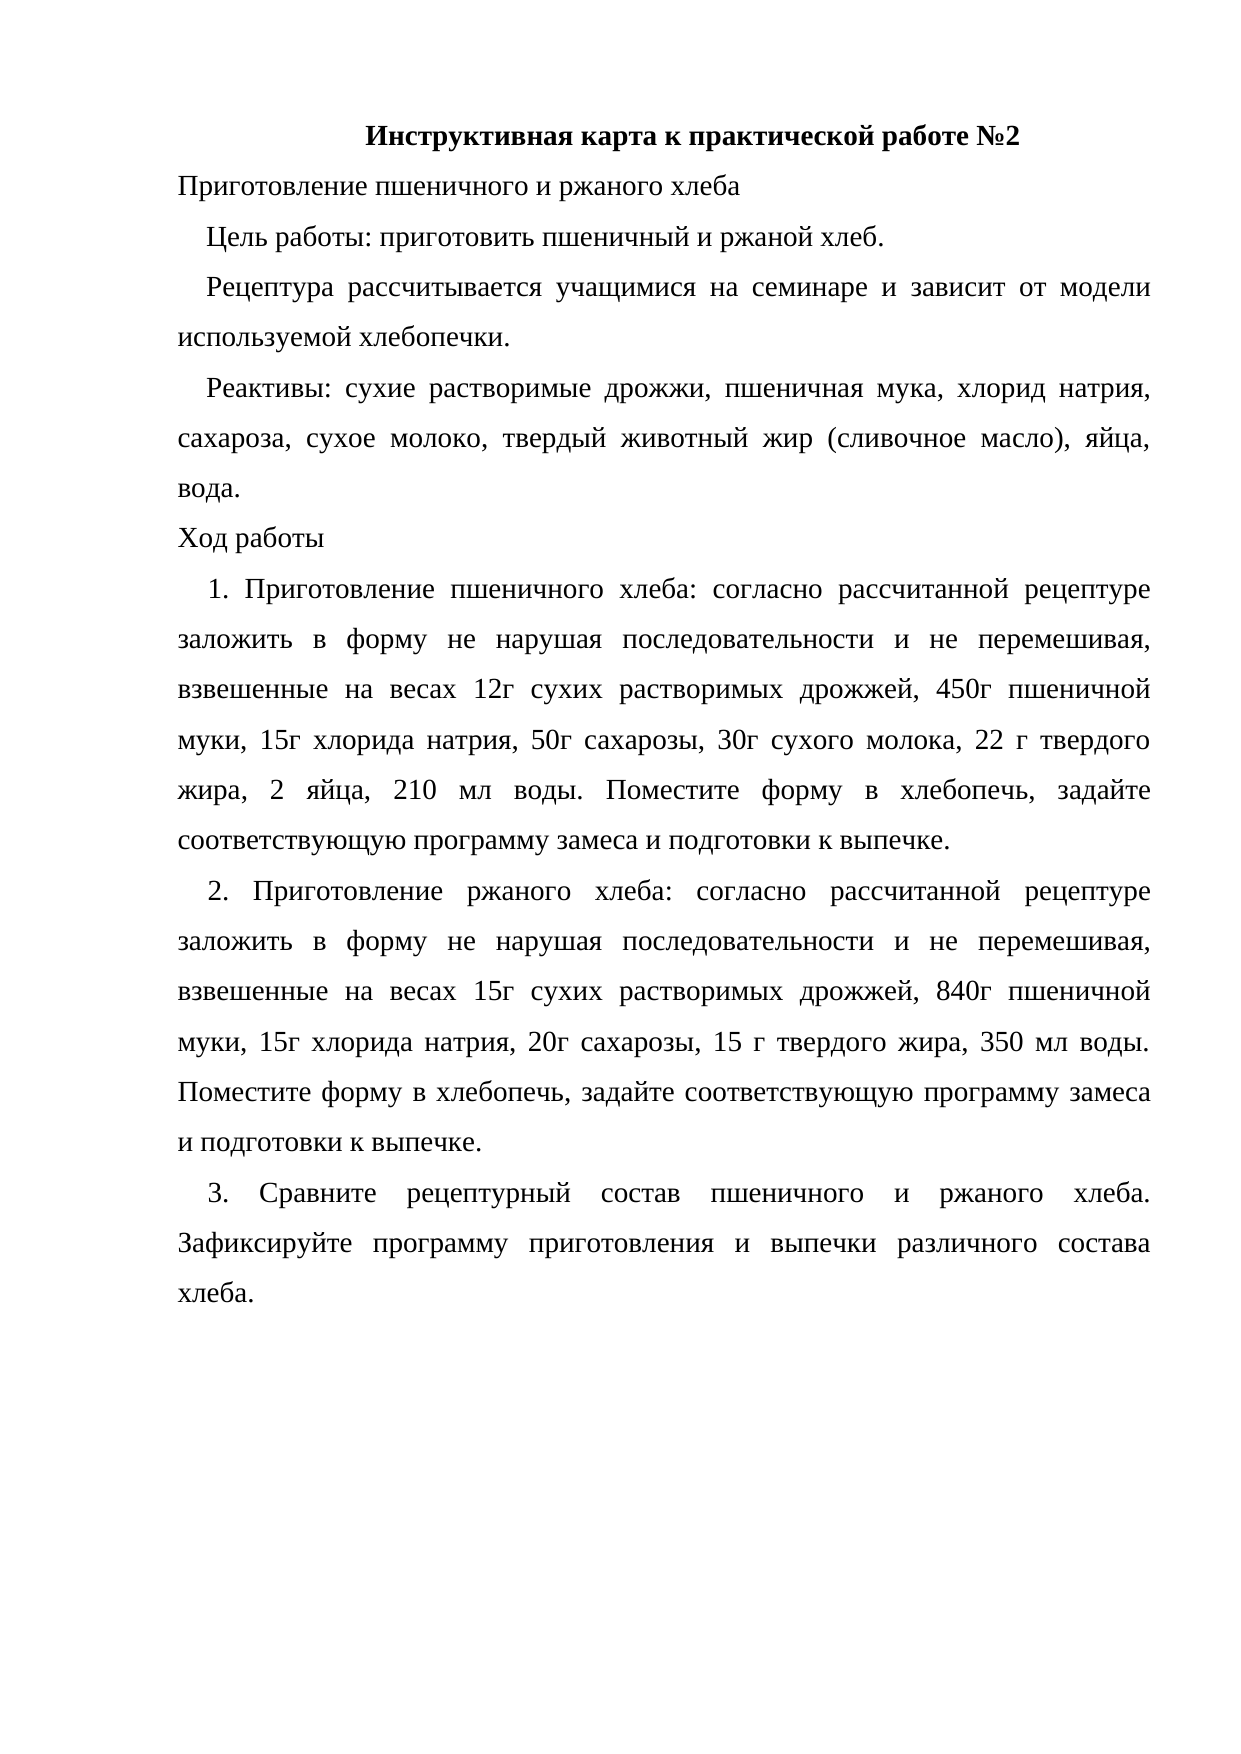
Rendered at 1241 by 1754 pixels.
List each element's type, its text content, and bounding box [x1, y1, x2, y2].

text Реактивы: сухие растворимые дрожжи, пшеничная мука, хлорид натрия, сахароза, сухое молоко, твердый животный жир (сливочное масло), яйца, вода. [177, 370, 1152, 504]
text Рецептура рассчитывается учащимися на семинаре и зависит от модели используемой хлебопечки. [177, 269, 1152, 353]
text 2. Приготовление ржаного хлеба: согласно рассчитанной рецептуре заложить в форму не нарушая последовательности и не перемешивая, взвешенные на весах 15г сухих растворимых дрожжей, 840г пшеничной муки, 15г хлорида натрия, 20г сахарозы, 15 г твердого жира, 350 мл воды. Поместите форму в хлебопечь, задайте соответствующую программу замеса и подготовки к выпечке. [177, 873, 1152, 1158]
text 1. Приготовление пшеничного хлеба: согласно рассчитанной рецептуре заложить в форму не нарушая последовательности и не перемешивая, взвешенные на весах 12г сухих растворимых дрожжей, 450г пшеничной муки, 15г хлорида натрия, 50г сахарозы, 30г сухого молока, 22 г твердого жира, 2 яйца, 210 мл воды. Поместите форму в хлебопечь, задайте соответствующую программу замеса и подготовки к выпечке. [177, 571, 1152, 856]
text Инструктивная карта к практической работе №2 [177, 118, 1152, 152]
text 3. Сравните рецептурный состав пшеничного и ржаного хлеба. Зафиксируйте программу приготовления и выпечки различного состава хлеба. [177, 1175, 1152, 1309]
text Цель работы: приготовить пшеничный и ржаной хлеб. [177, 219, 1152, 252]
text Ход работы [177, 521, 1152, 554]
text Приготовление пшеничного и ржаного хлеба [177, 168, 1152, 202]
